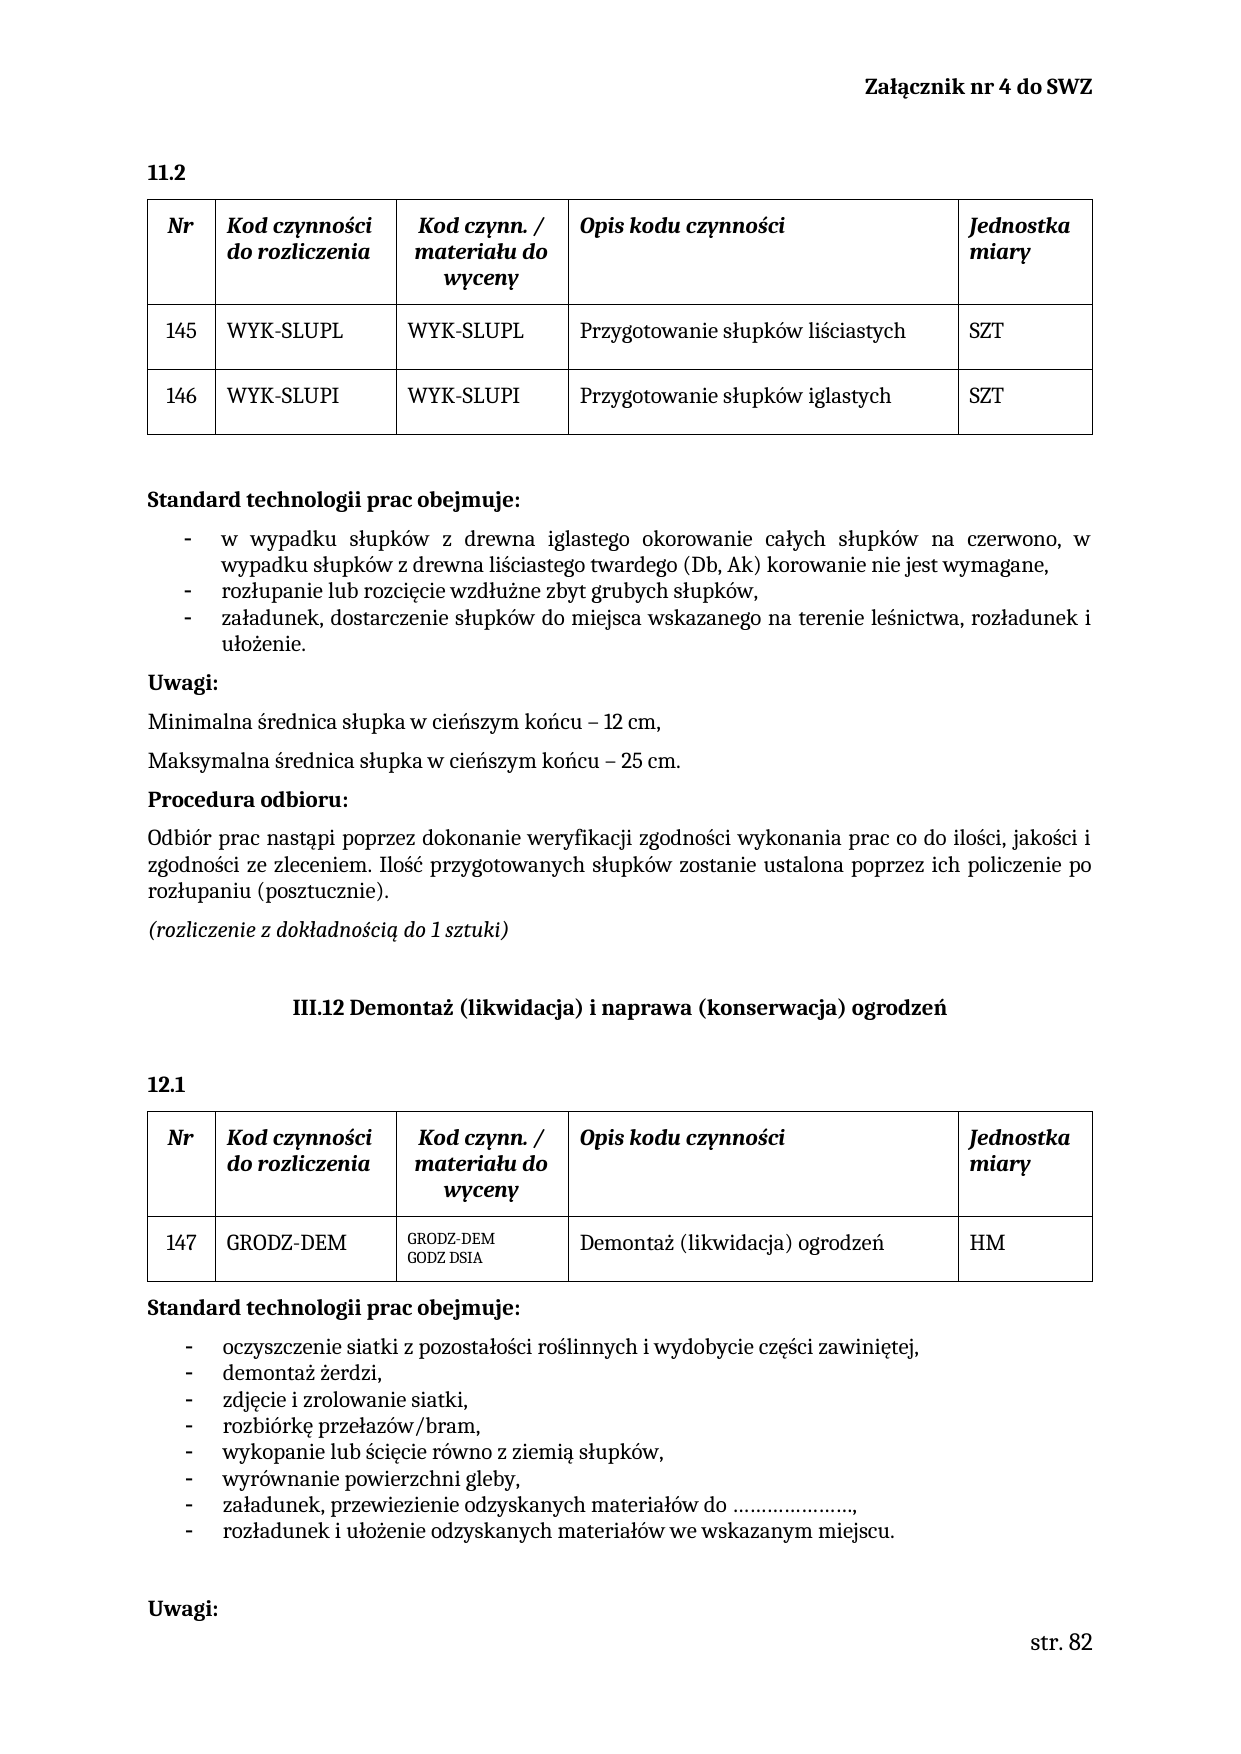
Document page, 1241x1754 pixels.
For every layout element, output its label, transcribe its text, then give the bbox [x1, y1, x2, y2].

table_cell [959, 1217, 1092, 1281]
text Uwagi: [148, 1596, 1093, 1622]
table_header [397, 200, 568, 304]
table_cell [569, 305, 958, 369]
list demontaż żerdzi, [185, 1360, 1093, 1386]
text 12.1 [148, 1072, 1093, 1098]
list załadunek, dostarczenie słupków do miejsca wskazanego na terenie leśnictwa, rozładunek i ułożenie. [184, 604, 1093, 657]
text Uwagi: [148, 670, 1093, 696]
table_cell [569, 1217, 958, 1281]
list w wypadku słupków z drewna iglastego okorowanie całych słupków na czerwono, w wypadku słupków z drewna liściastego twardego (Db, Ak) korowanie nie jest wymagane, [184, 526, 1093, 578]
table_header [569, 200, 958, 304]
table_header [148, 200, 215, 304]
text 11.2 [148, 160, 1093, 186]
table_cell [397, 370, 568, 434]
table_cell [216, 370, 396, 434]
list rozbiórkę przełazów/bram, [185, 1413, 1093, 1439]
list zdjęcie i zrolowanie siatki, [185, 1386, 1093, 1413]
list oczyszczenie siatki z pozostałości roślinnych i wydobycie części zawiniętej, [185, 1334, 1093, 1360]
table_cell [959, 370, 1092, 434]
list rozładunek i ułożenie odzyskanych materiałów we wskazanym miejscu. [185, 1518, 1093, 1544]
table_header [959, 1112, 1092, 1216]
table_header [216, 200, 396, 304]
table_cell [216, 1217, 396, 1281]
text (rozliczenie z dokładnością do 1 sztuki) [148, 917, 1093, 943]
list wykopanie lub ścięcie równo z ziemią słupków, [185, 1439, 1093, 1465]
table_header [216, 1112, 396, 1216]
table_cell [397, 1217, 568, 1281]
text Minimalna średnica słupka w cieńszym końcu – 12 cm, [148, 709, 1093, 735]
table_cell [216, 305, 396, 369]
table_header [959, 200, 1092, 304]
text III.12 Demontaż (likwidacja) i naprawa (konserwacja) ogrodzeń [148, 994, 1093, 1021]
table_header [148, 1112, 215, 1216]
text Standard technologii prac obejmuje: [148, 1295, 1093, 1321]
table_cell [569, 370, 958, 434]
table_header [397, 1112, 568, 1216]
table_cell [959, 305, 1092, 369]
text Maksymalna średnica słupka w cieńszym końcu – 25 cm. [148, 747, 1093, 774]
text Standard technologii prac obejmuje: [148, 487, 1093, 513]
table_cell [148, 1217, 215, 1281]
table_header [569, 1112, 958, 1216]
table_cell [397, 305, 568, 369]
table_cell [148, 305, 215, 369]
list wyrównanie powierzchni gleby, [185, 1465, 1093, 1492]
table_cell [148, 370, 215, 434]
list rozłupanie lub rozcięcie wzdłużne zbyt grubych słupków, [184, 578, 1093, 604]
text Procedura odbioru: [148, 786, 1093, 813]
list załadunek, przewiezienie odzyskanych materiałów do …………………, [185, 1492, 1093, 1518]
text Odbiór prac nastąpi poprzez dokonanie weryfikacji zgodności wykonania prac co do ilości, jakości i zgodności ze zleceniem. Ilość przygotowanych słupków zostanie ustalona poprzez ich policzenie po rozłupaniu (posztucznie). [148, 825, 1093, 904]
